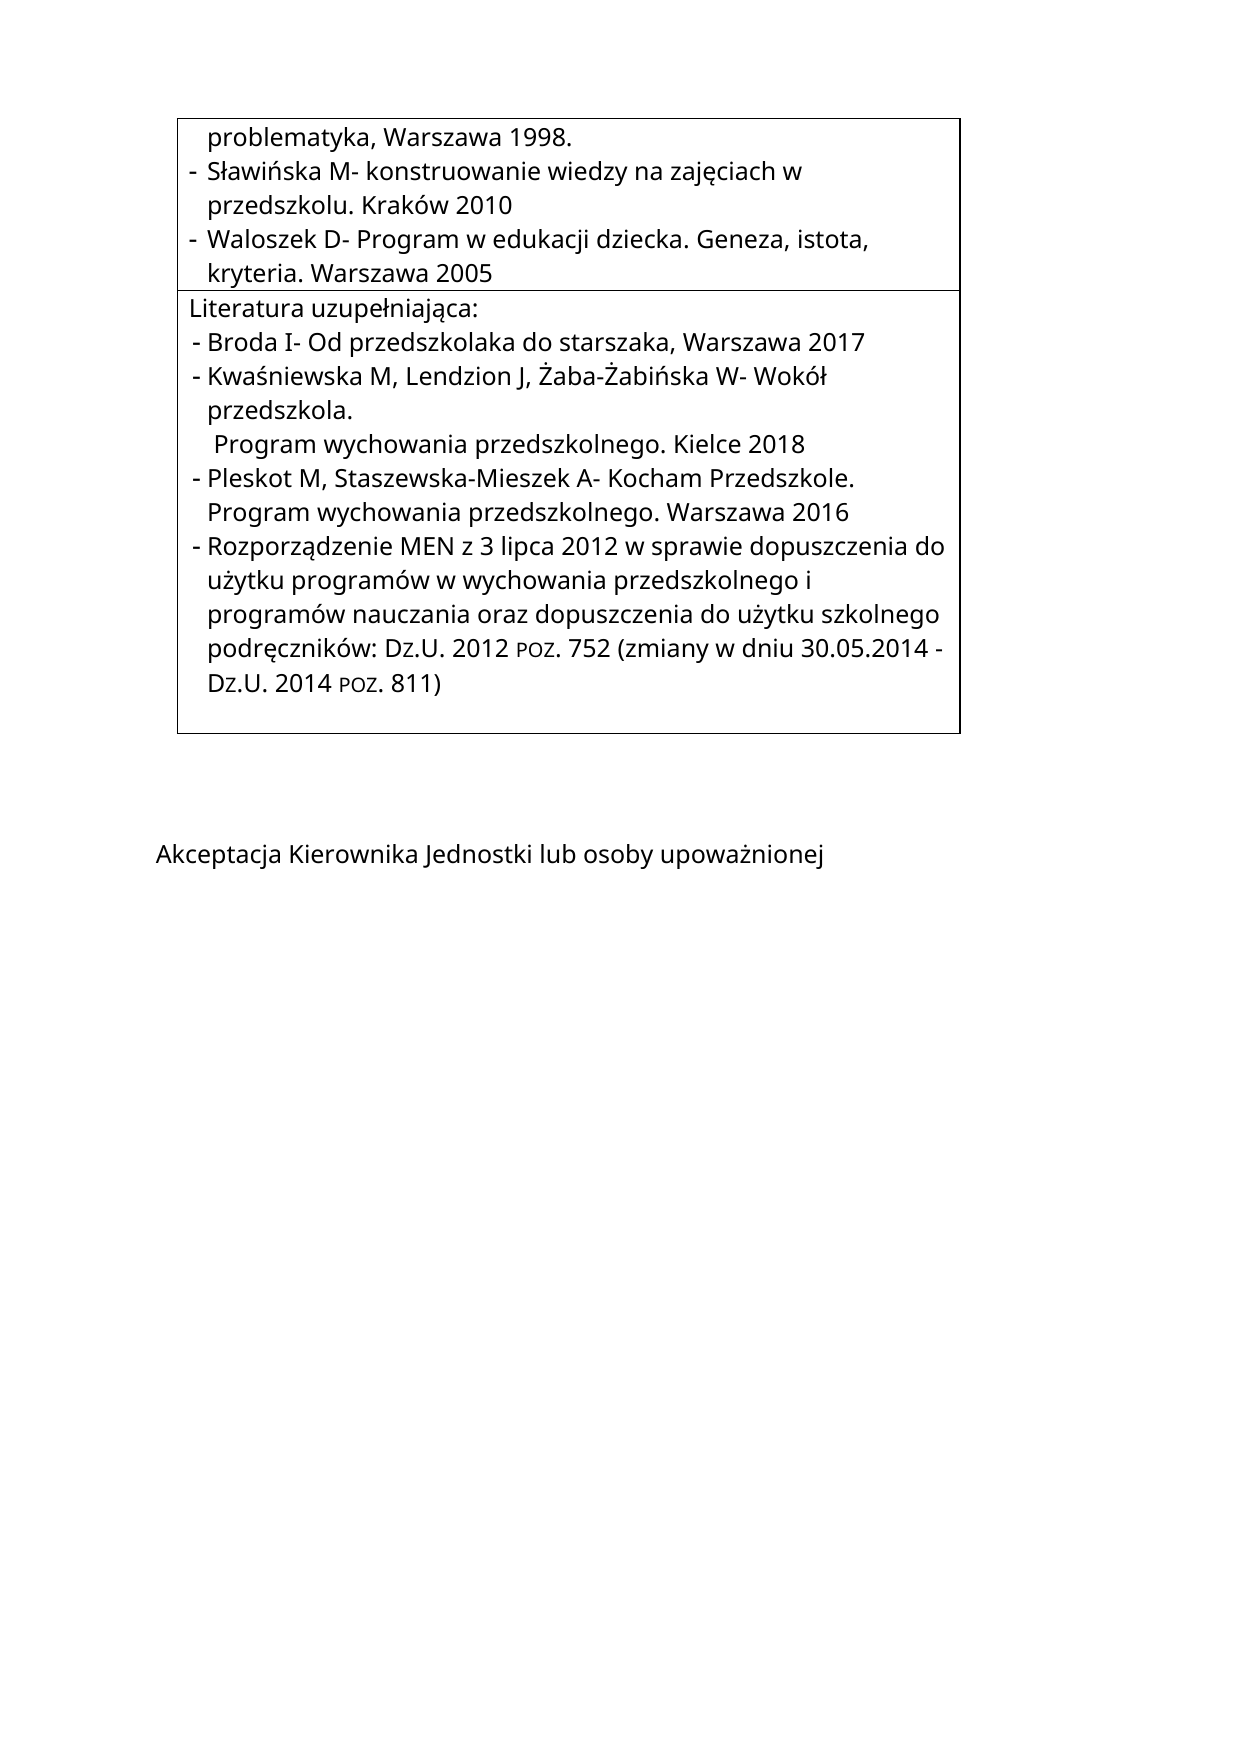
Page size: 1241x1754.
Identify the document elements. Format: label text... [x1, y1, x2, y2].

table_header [178, 119, 959, 289]
text Akceptacja Kierownika Jednostki lub osoby upoważnionej [156, 837, 1122, 871]
table_cell Literatura uzupełniająca: Broda I- Od przedszkolaka do starszaka, Warszawa 2017 Kwaśniewska M, Lendzion J, Żaba-Żabińska W- Wokół przedszkola. Program wychowania przedszkolnego. Kielce 2018 Pleskot M, Staszewska-Mieszek A- Kocham Przedszkole. Program wychowania przedszkolnego. Warszawa 2016 Rozporządzenie MEN z 3 lipca 2012 w sprawie dopuszczenia do użytku programów w wychowania przedszkolnego i programów nauczania oraz dopuszczenia do użytku szkolnego podręczników: Dz.U. 2012 poz. 752 (zmiany w dniu 30.05.2014 - Dz.U. 2014 poz. 811) [178, 291, 959, 733]
